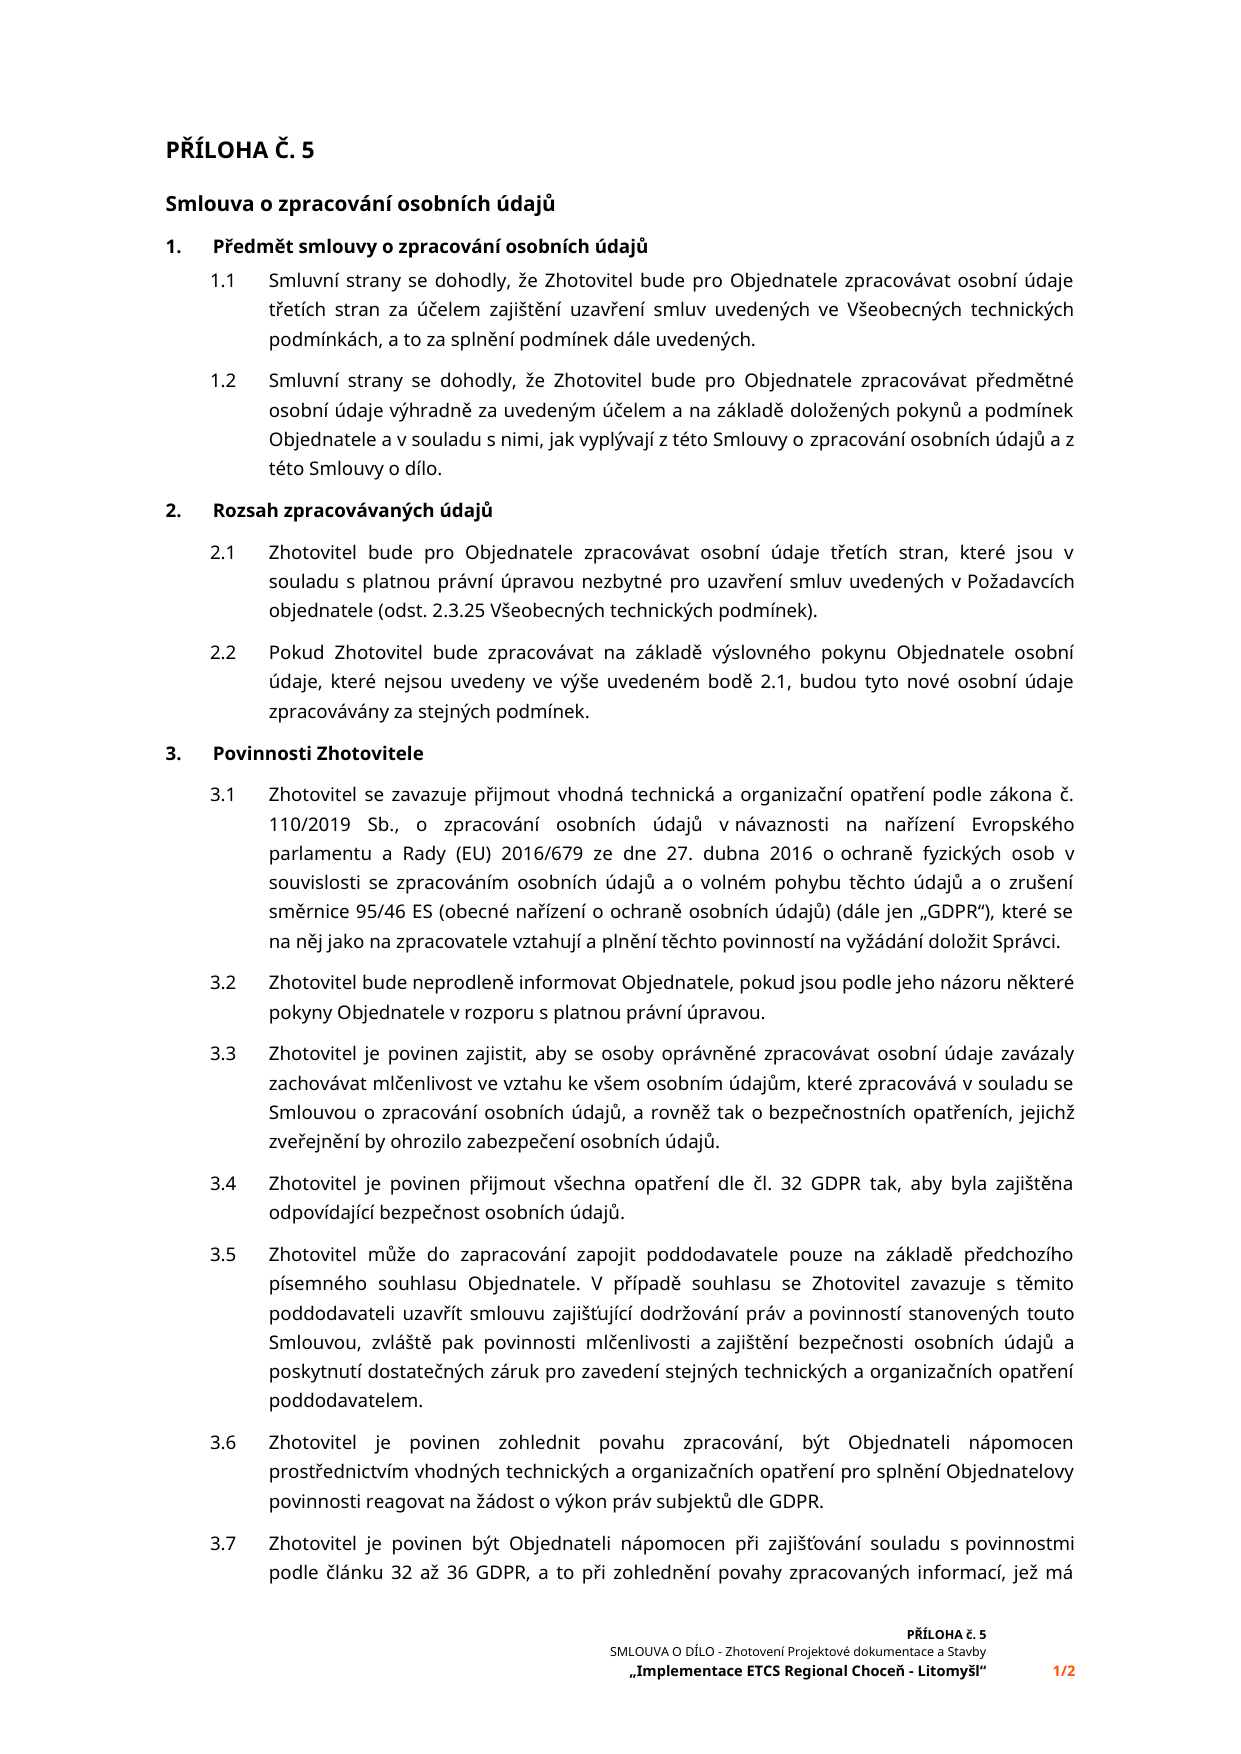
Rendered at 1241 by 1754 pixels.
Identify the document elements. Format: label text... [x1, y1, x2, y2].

text Zhotovitel se zavazuje přijmout vhodná technická a organizační opatření podle zákona č. 110/2019 Sb., o zpracování osobních údajů v návaznosti na nařízení Evropského parlamentu a Rady (EU) 2016/679 ze dne 27. dubna 2016 o ochraně fyzických osob v souvislosti se zpracováním osobních údajů a o volném pohybu těchto údajů a o zrušení směrnice 95/46 ES (obecné nařízení o ochraně osobních údajů) (dále jen „GDPR“), které se na něj jako na zpracovatele vztahují a plnění těchto povinností na vyžádání doložit Správci. [210, 782, 1075, 953]
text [210, 1530, 1075, 1584]
text Zhotovitel bude pro Objednatele zpracovávat osobní údaje třetích stran, které jsou v souladu s platnou právní úpravou nezbytné pro uzavření smluv uvedených v Požadavcích objednatele (odst. 2.3.25 Všeobecných technických podmínek). [210, 539, 1075, 623]
text Rozsah zpracovávaných údajů [165, 497, 1075, 523]
text Zhotovitel bude neprodleně informovat Objednatele, pokud jsou podle jeho názoru některé pokyny Objednatele v rozporu s platnou právní úpravou. [210, 970, 1075, 1024]
text Povinnosti Zhotovitele [165, 740, 1075, 765]
text Příloha č. 5 [165, 134, 1075, 166]
text Zhotovitel může do zapracování zapojit poddodavatele pouze na základě předchozího písemného souhlasu Objednatele. V případě souhlasu se Zhotovitel zavazuje s těmito poddodavateli uzavřít smlouvu zajišťující dodržování práv a povinností stanovených touto Smlouvou, zvláště pak povinnosti mlčenlivosti a zajištění bezpečnosti osobních údajů a poskytnutí dostatečných záruk pro zavedení stejných technických a organizačních opatření poddodavatelem. [210, 1241, 1075, 1413]
text Zhotovitel je povinen zohlednit povahu zpracování, být Objednateli nápomocen prostřednictvím vhodných technických a organizačních opatření pro splnění Objednatelovy povinnosti reagovat na žádost o výkon práv subjektů dle GDPR. [210, 1429, 1075, 1513]
text Smlouva o zpracování osobních údajů [165, 189, 1075, 218]
text Zhotovitel je povinen zajistit, aby se osoby oprávněné zpracovávat osobní údaje zavázaly zachovávat mlčenlivost ve vztahu ke všem osobním údajům, které zpracovává v souladu se Smlouvou o zpracování osobních údajů, a rovněž tak o bezpečnostních opatřeních, jejichž zveřejnění by ohrozilo zabezpečení osobních údajů. [210, 1041, 1075, 1154]
text Smluvní strany se dohodly, že Zhotovitel bude pro Objednatele zpracovávat osobní údaje třetích stran za účelem zajištění uzavření smluv uvedených ve Všeobecných technických podmínkách, a to za splnění podmínek dále uvedených. [210, 267, 1075, 352]
text Smluvní strany se dohodly, že Zhotovitel bude pro Objednatele zpracovávat předmětné osobní údaje výhradně za uvedeným účelem a na základě doložených pokynů a podmínek Objednatele a v souladu s nimi, jak vyplývají z této Smlouvy o zpracování osobních údajů a z této Smlouvy o dílo. [210, 368, 1075, 481]
list Předmět smlouvy o zpracování osobních údajů [165, 233, 1075, 259]
text Zhotovitel je povinen přijmout všechna opatření dle čl. 32 GDPR tak, aby byla zajištěna odpovídající bezpečnost osobních údajů. [210, 1170, 1075, 1225]
text Pokud Zhotovitel bude zpracovávat na základě výslovného pokynu Objednatele osobní údaje, které nejsou uvedeny ve výše uvedeném bodě 2.1, budou tyto nové osobní údaje zpracovávány za stejných podmínek. [210, 639, 1075, 723]
